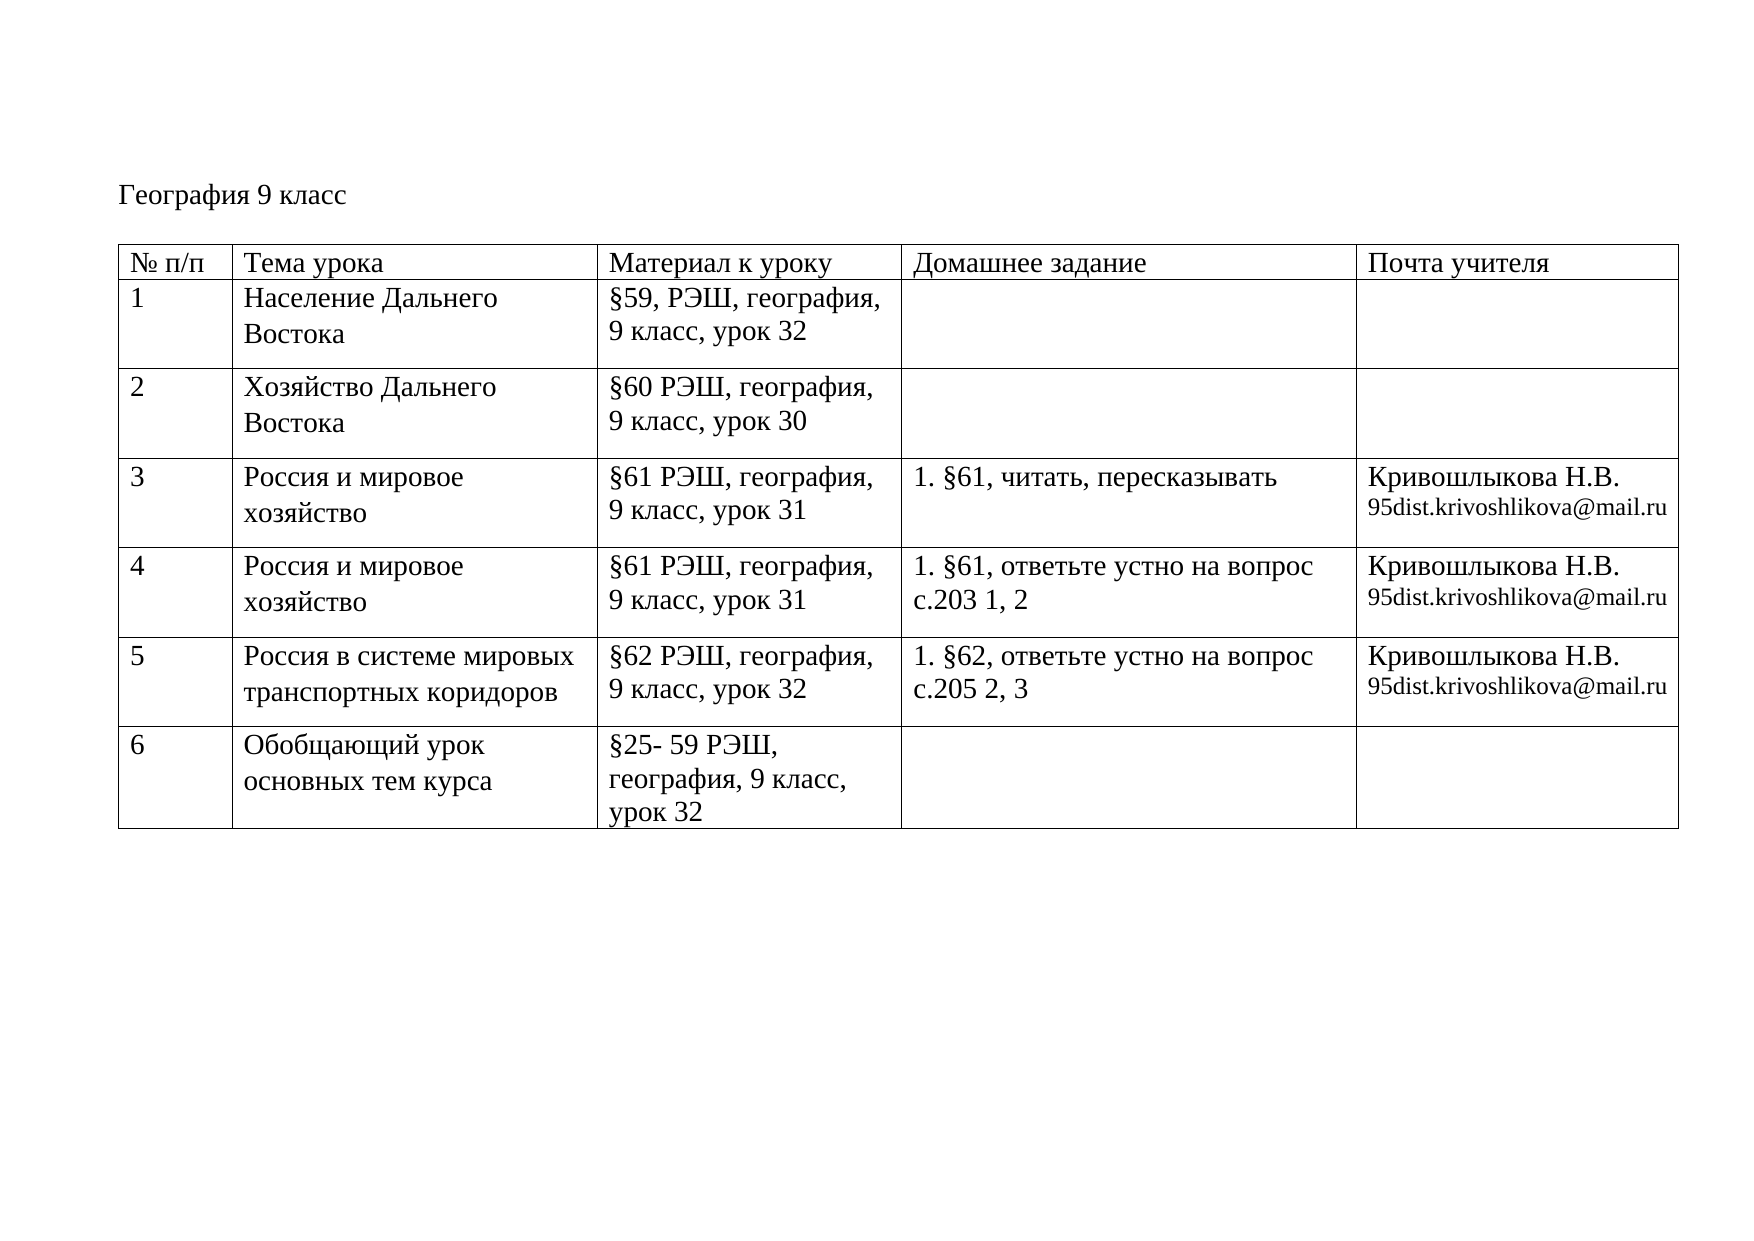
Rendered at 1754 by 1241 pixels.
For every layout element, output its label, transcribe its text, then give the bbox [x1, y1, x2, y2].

table_cell Россия и мировое хозяйство [233, 459, 597, 547]
table_cell 5 [119, 638, 232, 726]
table_cell 4 [119, 548, 232, 637]
table_cell 6 [119, 727, 232, 828]
table_cell §61 РЭШ, география, 9 класс, урок 31 [598, 548, 901, 637]
table_header Тема урока [233, 245, 597, 279]
table_cell [1357, 280, 1678, 368]
table_cell Кривошлыкова Н.В. 95dist.krivoshlikova@mail.ru [1357, 638, 1678, 726]
table_cell §62 РЭШ, география, 9 класс, урок 32 [598, 638, 901, 726]
table_cell Хозяйство Дальнего Востока [233, 369, 597, 458]
table_header Материал к уроку [598, 245, 901, 279]
table_header Почта учителя [1357, 245, 1678, 279]
table_cell Обобщающий урок основных тем курса [233, 727, 597, 828]
table_cell Россия и мировое хозяйство [233, 548, 597, 637]
table_cell 1. §61, ответьте устно на вопрос с.203 1, 2 [902, 548, 1356, 637]
table_cell 1. §61, читать, пересказывать [902, 459, 1356, 547]
text География 9 класс [118, 177, 1636, 211]
table_cell Кривошлыкова Н.В. 95dist.krivoshlikova@mail.ru [1357, 459, 1678, 547]
table_cell [1357, 369, 1678, 458]
table_cell [902, 369, 1356, 458]
table_cell §59, РЭШ, география, 9 класс, урок 32 [598, 280, 901, 368]
table_header № п/п [119, 245, 232, 279]
table_header Домашнее задание [902, 245, 1356, 279]
table_cell 2 [119, 369, 232, 458]
table_cell 1. §62, ответьте устно на вопрос с.205 2, 3 [902, 638, 1356, 726]
table_cell [1357, 727, 1678, 828]
table_cell 3 [119, 459, 232, 547]
table_cell §25- 59 РЭШ, география, 9 класс, урок 32 [598, 727, 901, 828]
table_cell 1 [119, 280, 232, 368]
table_cell Население Дальнего Востока [233, 280, 597, 368]
table_cell Россия в системе мировых транспортных коридоров [233, 638, 597, 726]
table_cell [902, 280, 1356, 368]
table_cell §61 РЭШ, география, 9 класс, урок 31 [598, 459, 901, 547]
table_cell Кривошлыкова Н.В. 95dist.krivoshlikova@mail.ru [1357, 548, 1678, 637]
table_cell [902, 727, 1356, 828]
table_cell §60 РЭШ, география, 9 класс, урок 30 [598, 369, 901, 458]
